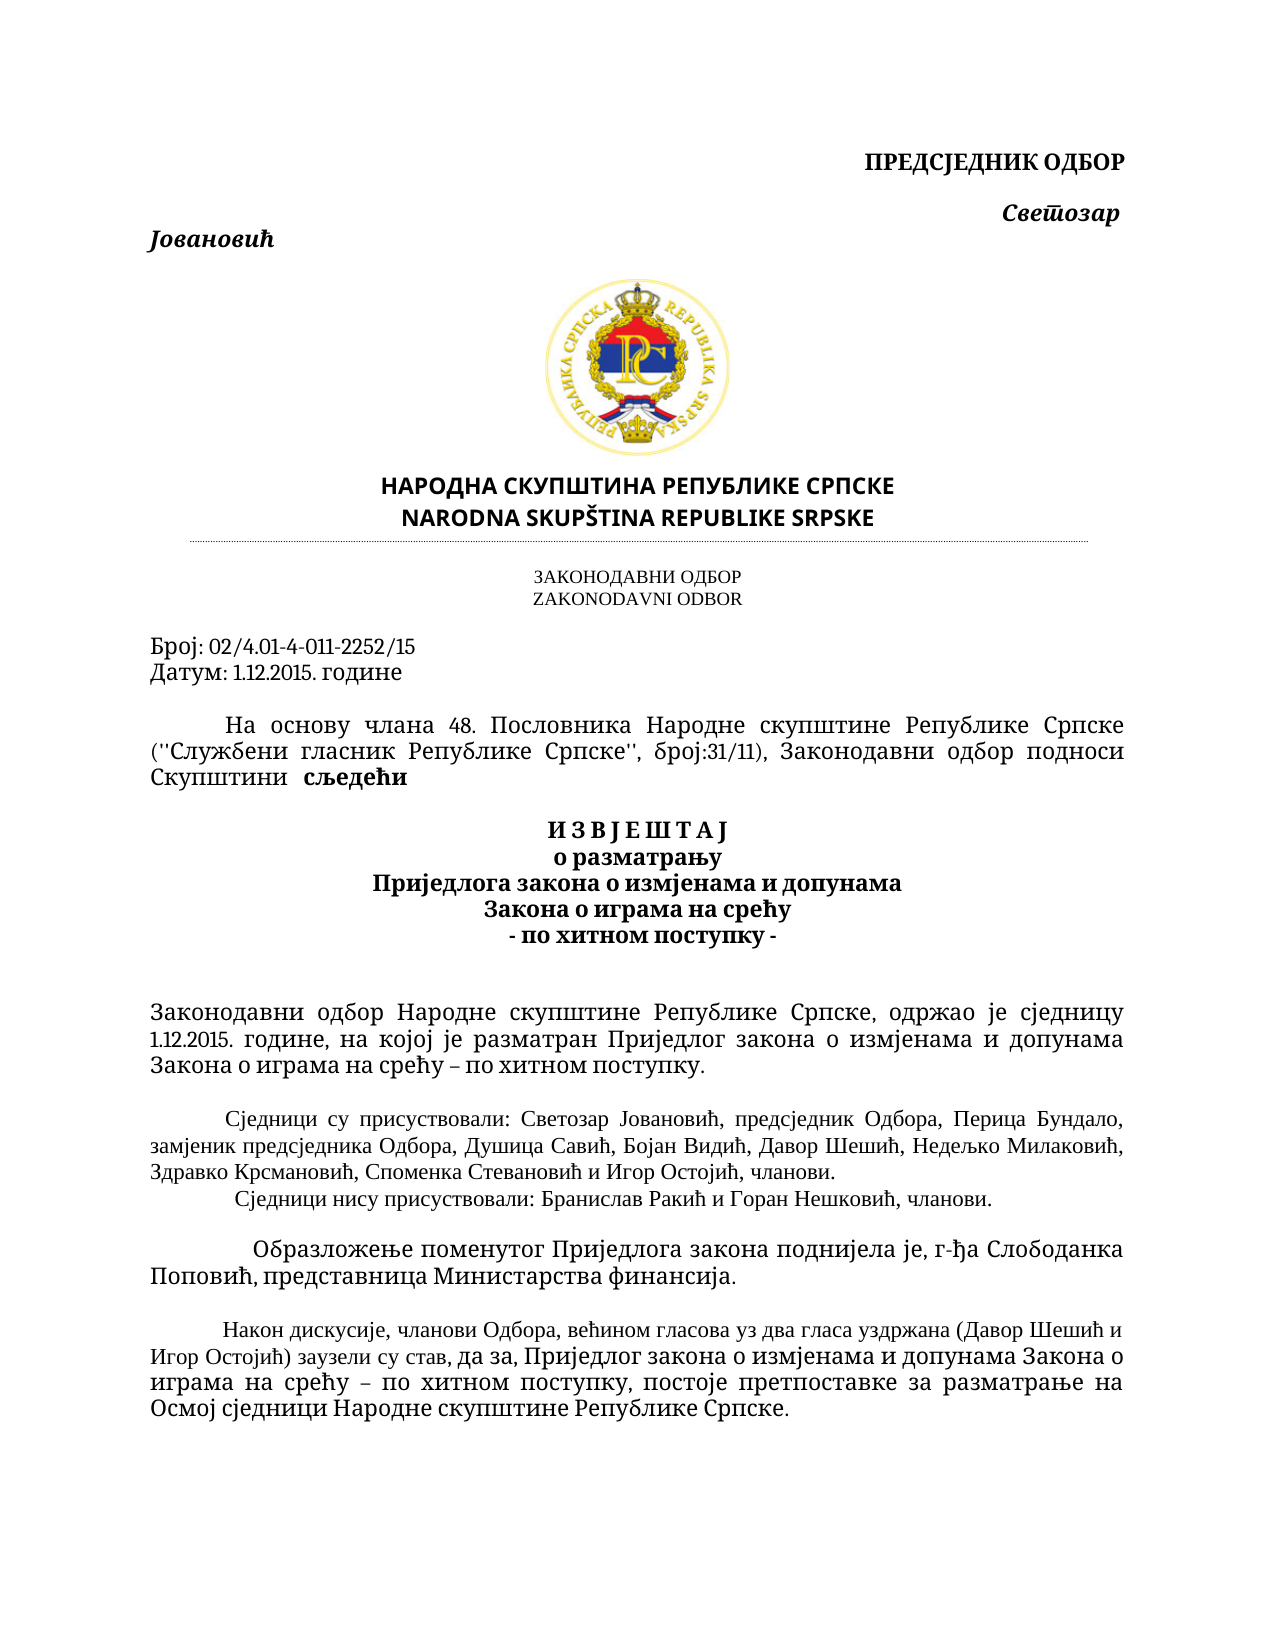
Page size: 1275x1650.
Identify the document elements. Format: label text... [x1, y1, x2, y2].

text ПРЕДСЈЕДНИК ОДБОР [150, 150, 1125, 176]
text NARODNA SKUPŠTINA REPUBLIKE SRPSKE [150, 501, 1125, 533]
text Образложење поменутог Приједлога закона поднијела је, г-ђа Слободанка Поповић, представница Министарства финансија. [150, 1237, 1125, 1290]
text Законодавни одбор Народне скупштине Републике Српске, одржао је сједницу 1.12.2015. године, на којој је разматран Приједлог закона о измјенама и допунама Закона о играма на срећу – по хитном поступку. [150, 950, 1125, 1079]
text Број: 02/4.01-4-011-2252/15 [150, 633, 1125, 660]
text Закона о играма на срећу [150, 897, 1125, 923]
text На основу члана 48. Пословника Народне скупштине Републике Српске (''Службени гласник Републике Српске'', број:31/11), Законодавни одбор подноси Скупштини сљедећи [150, 712, 1125, 792]
text ZAKONODAVNI ODBOR [150, 588, 1125, 609]
text Након дискусије, чланови Одбора, већином гласова уз два гласа уздржана (Давор Шешић и Игор Остојић) заузели су став, да за, Приједлог закона о измјенама и допунама Закона о играма на срећу – по хитном поступку, постоје претпоставке за разматрање на Осмој сједници Народне скупштине Републике Српске. [150, 1316, 1125, 1422]
text Датум: 1.12.2015. године [150, 660, 1125, 686]
text Светозар Јовановић [150, 200, 1125, 253]
text Сједници нису присуствовали: Бранислав Ракић и Горан Нешковић, чланови. [150, 1184, 1125, 1211]
text НАРОДНА СКУПШТИНА РЕПУБЛИКЕ СРПСКЕ [150, 470, 1125, 501]
text - по хитном поступку - [267, 923, 1125, 950]
text Сједници су присуствовали: Светозар Јовановић, предсједник Одбора, Перица Бундало, замјеник предсједника Одбора, Душица Савић, Бојан Видић, Давор Шешић, Недељко Милаковић, Здравко Крсмановић, Споменка Стевановић и Игор Остојић, чланови. [150, 1106, 1125, 1184]
text Приједлога закона о измјенама и допунама [150, 871, 1125, 897]
text ЗАКОНОДАВНИ ОДБОР [150, 566, 1125, 588]
text о разматрању [150, 844, 1125, 871]
text И З В Ј Е Ш Т А Ј [150, 818, 1125, 844]
